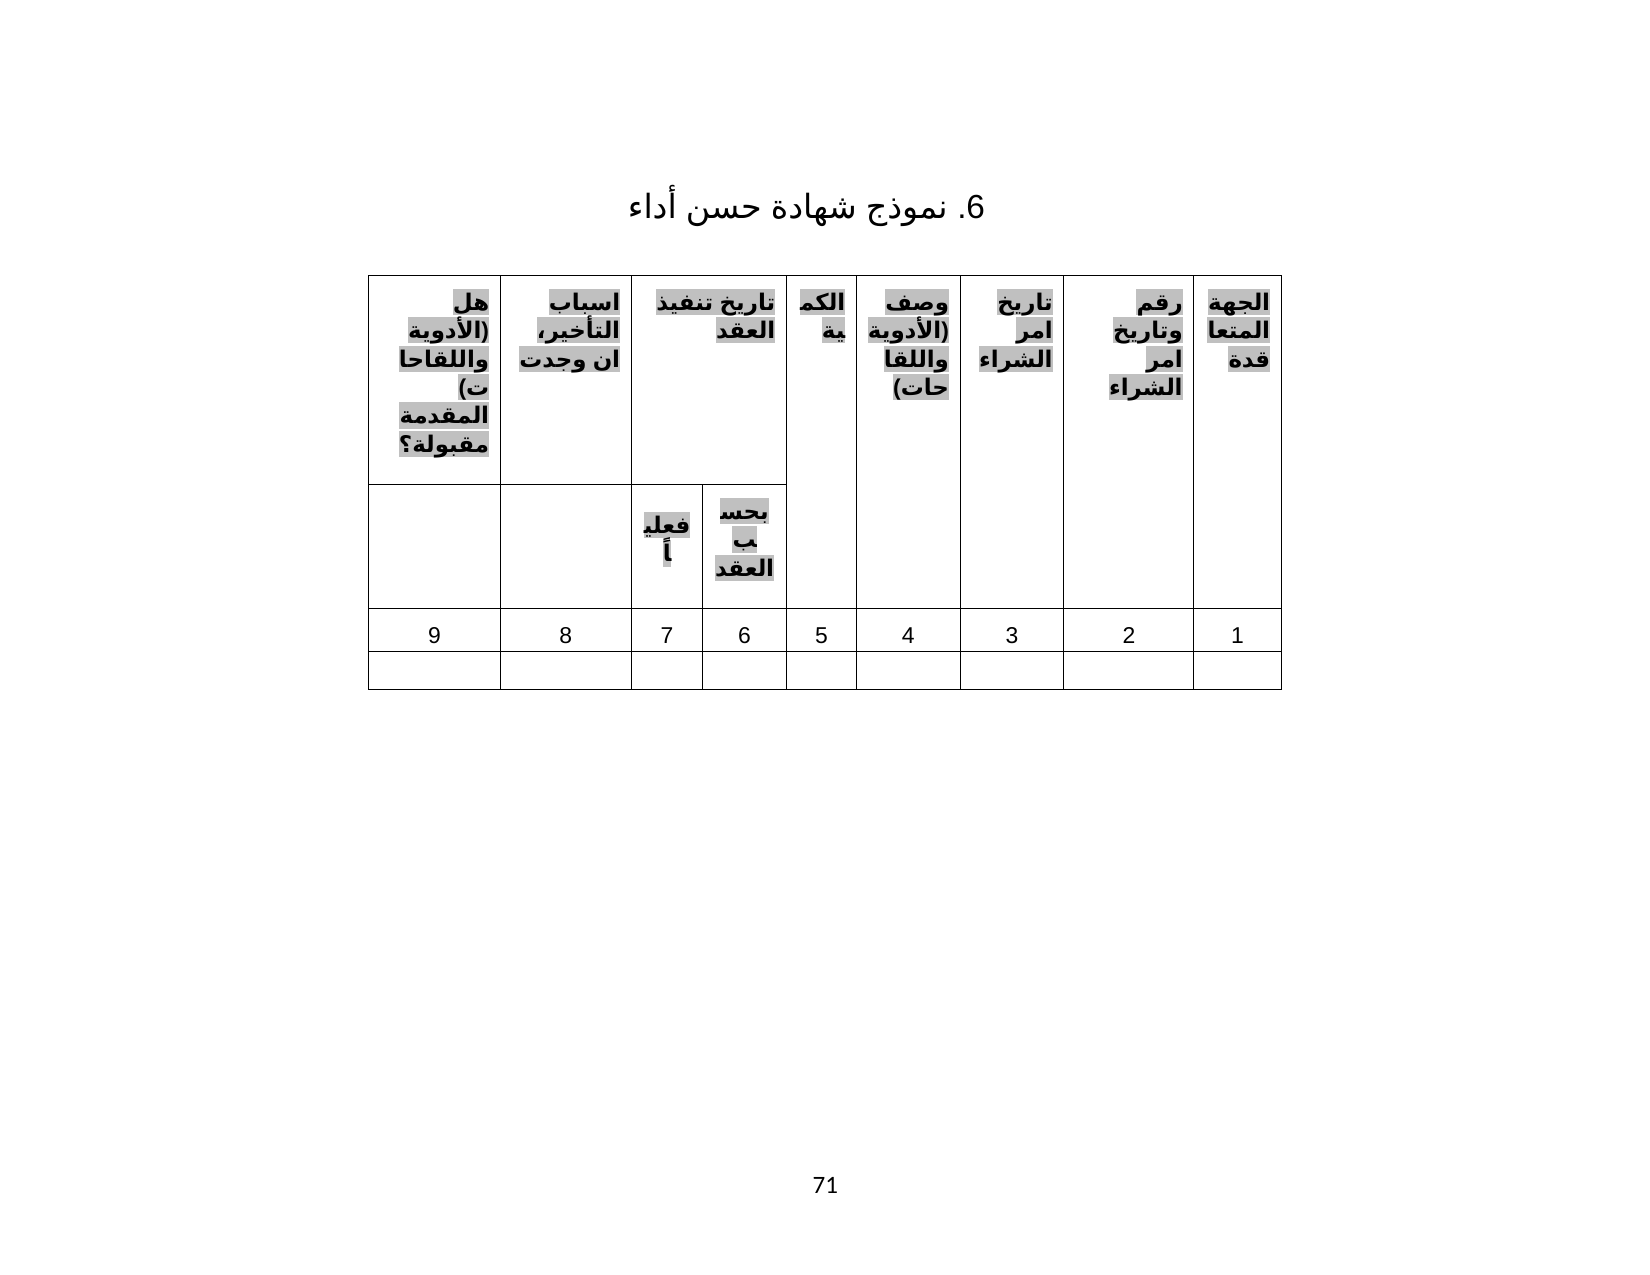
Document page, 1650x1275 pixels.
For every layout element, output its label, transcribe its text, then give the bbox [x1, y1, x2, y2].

table_header تاريخ امر الشراء [961, 276, 1063, 608]
table_cell بحسب العقد [703, 485, 786, 608]
table_cell 6 [703, 609, 786, 651]
table_header هل (الأدوية واللقاحات) المقدمة مقبولة؟ [369, 276, 500, 484]
table_cell 4 [857, 609, 960, 651]
table_cell [1064, 652, 1193, 689]
table_cell [703, 652, 786, 689]
table_cell فعلياً [632, 485, 702, 608]
table_cell 3 [961, 609, 1063, 651]
text 6. نموذج شهادة حسن أداء [150, 187, 1462, 226]
table_cell [961, 652, 1063, 689]
table_header وصف (الأدوية واللقاحات) [857, 276, 960, 608]
table_cell [369, 652, 500, 689]
table_cell [632, 652, 702, 689]
table_cell [787, 652, 856, 689]
table_header رقم وتاريخ امر الشراء [1064, 276, 1193, 608]
table_cell 7 [632, 609, 702, 651]
table_cell [369, 485, 500, 608]
table_cell 8 [501, 609, 631, 651]
table_cell 2 [1064, 609, 1193, 651]
table_header اسباب التأخير، ان وجدت [501, 276, 631, 484]
table_cell [501, 485, 631, 608]
table_header الكمية [787, 276, 856, 608]
table_cell [857, 652, 960, 689]
table_cell [501, 652, 631, 689]
table_cell 9 [369, 609, 500, 651]
table_cell [1194, 652, 1281, 689]
table_header تاريخ تنفيذ العقد [632, 276, 786, 484]
table_cell 5 [787, 609, 856, 651]
table_header الجهة المتعاقدة [1194, 276, 1281, 608]
table_cell 1 [1194, 609, 1281, 651]
